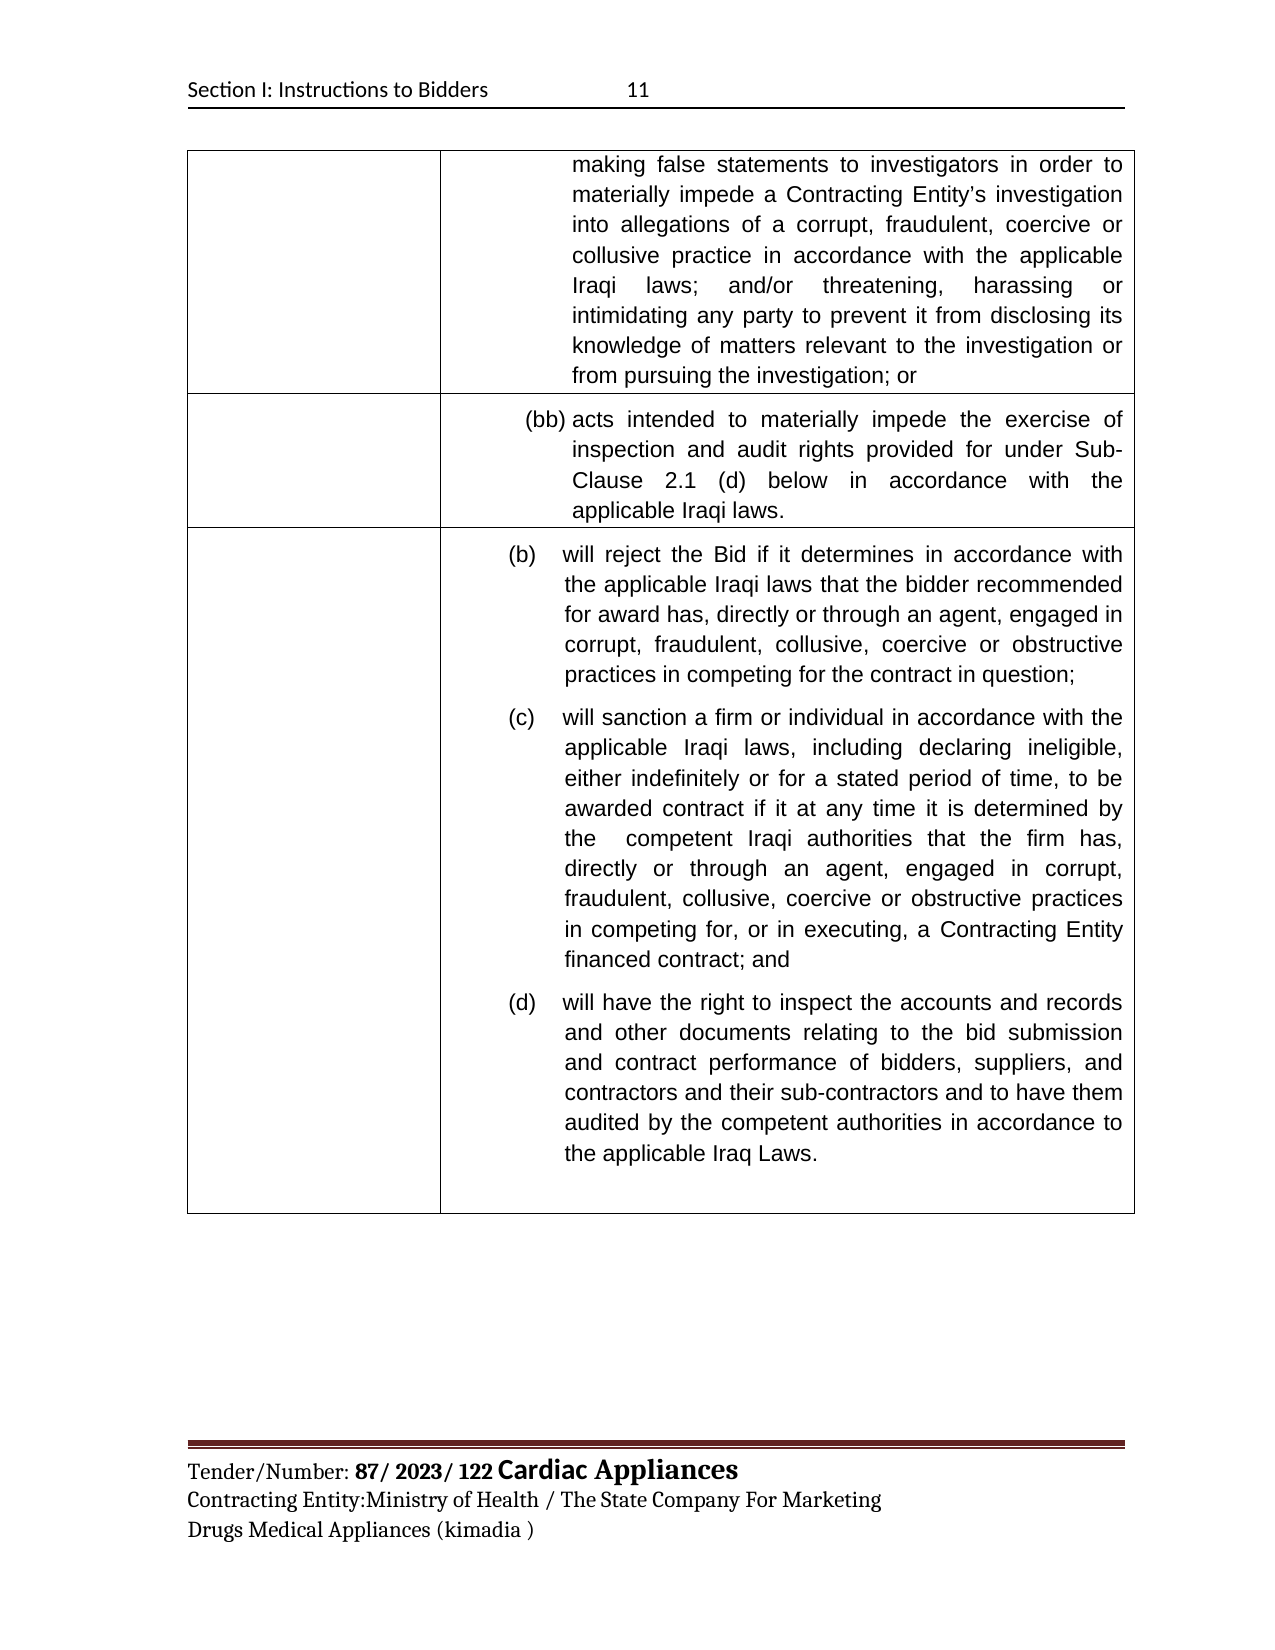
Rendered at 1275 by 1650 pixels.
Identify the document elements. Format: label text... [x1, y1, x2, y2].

table_cell (b) will reject the Bid if it determines in accordance with the applicable Iraqi laws that the bidder recommended for award has, directly or through an agent, engaged in corrupt, fraudulent, collusive, coercive or obstructive practices in competing for the contract in question; (c) will sanction a firm or individual in accordance with the applicable Iraqi laws, including declaring ineligible, either indefinitely or for a stated period of time, to be awarded contract if it at any time it is determined by the competent Iraqi authorities that the firm has, directly or through an agent, engaged in corrupt, fraudulent, collusive, coercive or obstructive practices in competing for, or in executing, a Contracting Entity financed contract; and (d) will have the right to inspect the accounts and records and other documents relating to the bid submission and contract performance of bidders, suppliers, and contractors and their sub-contractors and to have them audited by the competent authorities in accordance to the applicable Iraq Laws. [441, 528, 1134, 1212]
table_cell [188, 151, 440, 393]
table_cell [441, 151, 1134, 393]
table_cell (bb) acts intended to materially impede the exercise of inspection and audit rights provided for under Sub-Clause 2.1 (d) below in accordance with the applicable Iraqi laws. [441, 394, 1134, 527]
table_cell [188, 394, 440, 527]
table_cell [188, 528, 440, 1212]
